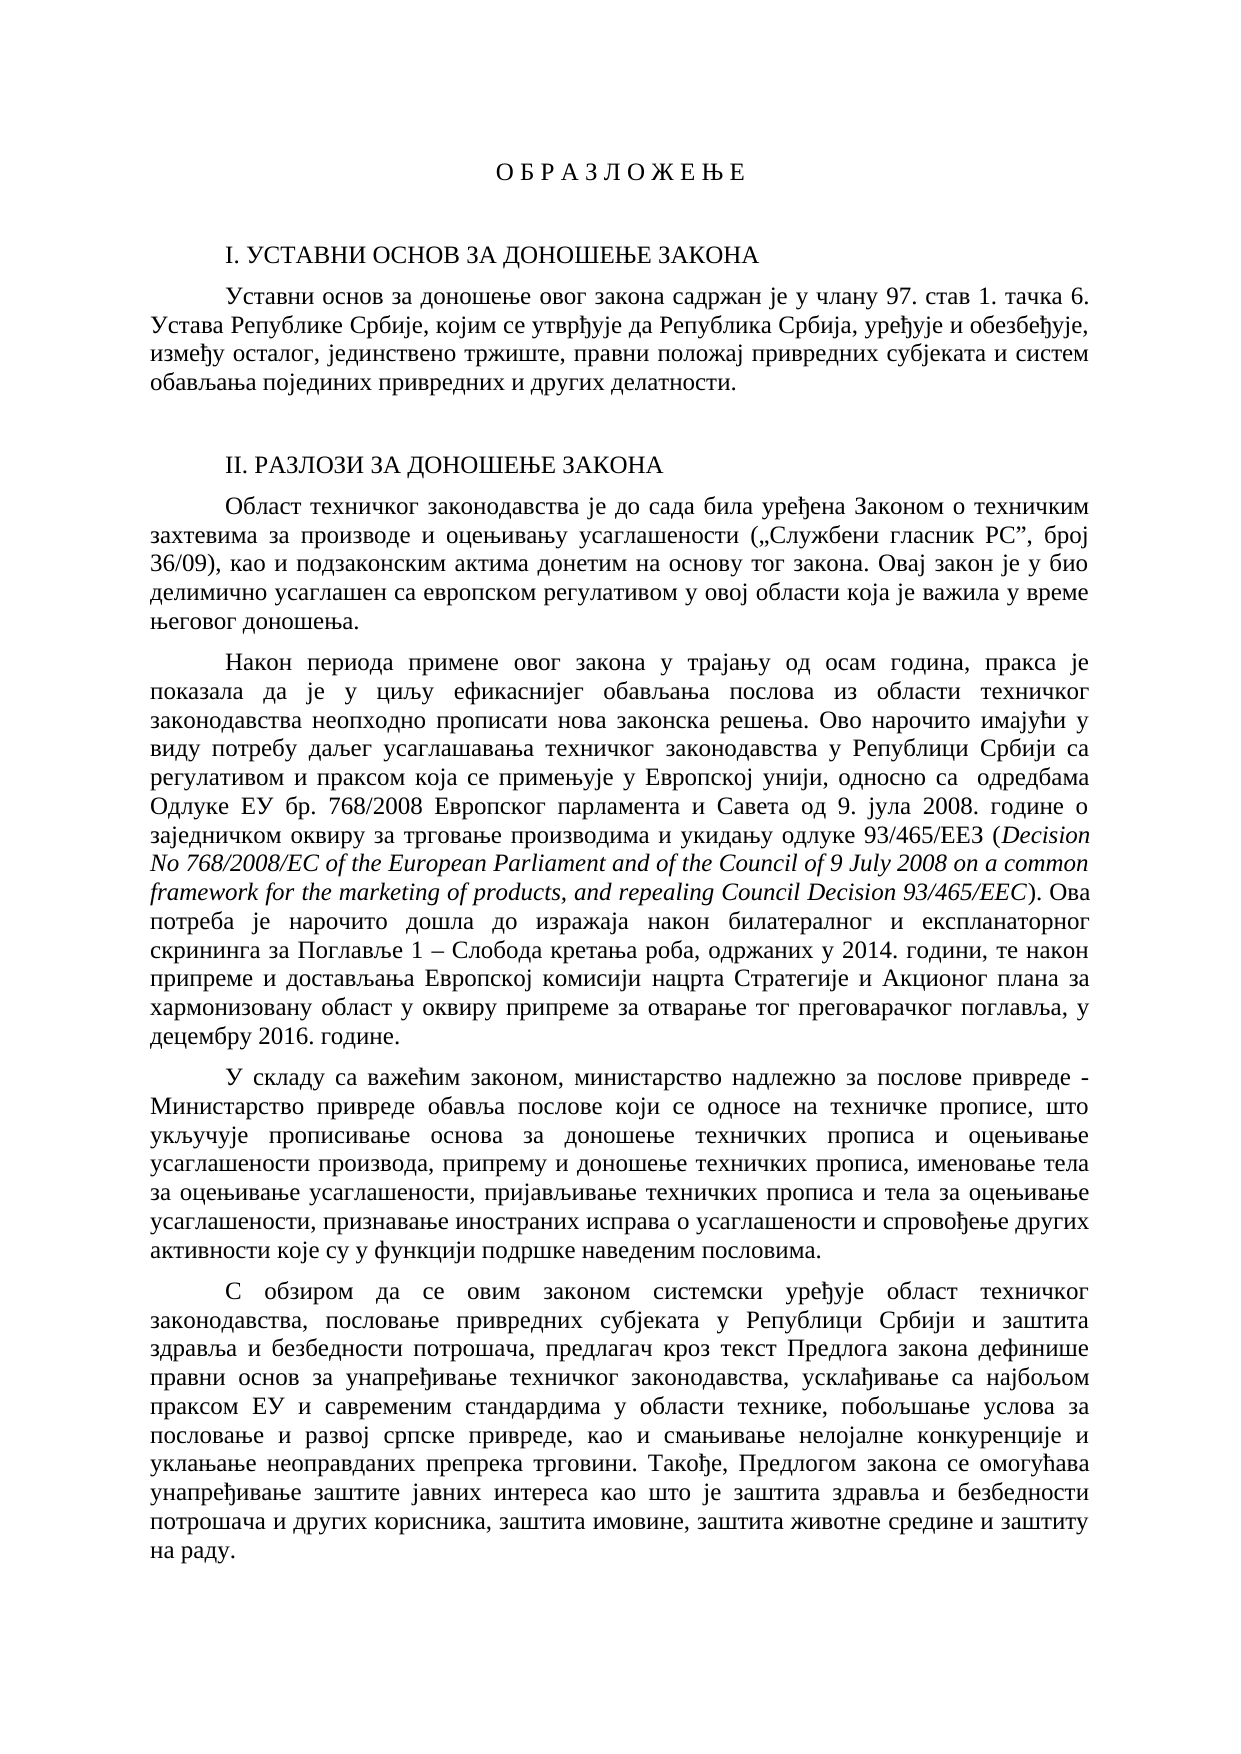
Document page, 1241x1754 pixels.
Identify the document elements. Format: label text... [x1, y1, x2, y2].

text О Б Р А З Л О Ж Е Њ Е [165, 157, 1075, 186]
text У складу са важећим законом, министарство надлежно за послове привреде - Министарство привреде обавља послове који се односе на техничке прописе, што укључује прописивање основа за доношење техничких прописа и оцењивање усаглашености производа, припрему и доношење техничких прописа, именовање тела за оцењивање усаглашености, пријављивање техничких прописа и тела за оцењивање усаглашености, признавање иностраних исправа о усаглашености и спровођење других активности које су у функцији подршке наведеним пословима. [150, 1062, 1090, 1263]
text Област техничког законодавства је до сада била уређена Законом о техничким захтевима за производе и оцењивању усаглашености („Службени гласник РС”, број 36/09), као и подзаконским актима донетим на основу тог закона. Овај закон је у био делимично усаглашен са европском регулативом у овој области која је важила у време његовог доношења. [150, 491, 1090, 635]
text I. УСТАВНИ ОСНОВ ЗА ДОНОШЕЊЕ ЗАКОНА [150, 240, 1090, 268]
text Након периода примене овог закона у трајању од осам година, пракса је показала да је у циљу ефикаснијег обављања послова из области техничког законодавства неопходно прописати нова законска решења. Ово нарочито имајући у виду потребу даљег усаглашавања техничког законодавства у Републици Србији са регулативом и праксом која се примењује у Европској унији, односно са одредбама Одлуке ЕУ бр. 768/2008 Европског парламента и Савета од 9. јула 2008. године о заједничком оквиру за трговање производима и укидању одлуке 93/465/ЕЕЗ (Decision No 768/2008/EC of the Еuropean Parliament and of the Council of 9 July 2008 on a common framework for the marketing of products, and repealing Council Decision 93/465/EEC). Ова потреба је нарочито дошла до изражаја након билатералног и експланаторног скрининга за Поглавље 1 – Слобода кретања роба, одржаних у 2014. години, те након припреме и достављања Европској комисији нацрта Стратегије и Акционог плана за хармонизовану област у оквиру припреме за отварање тог преговарачког поглавља, у децембру 2016. године. [150, 647, 1090, 1050]
text С обзиром да се овим законом системски уређује област техничког законодавства, пословање привредних субјеката у Републици Србији и заштита здравља и безбедности потрошача, предлагач кроз текст Предлога закона дефинише правни основ за унапређивање техничког законодавства, усклађивање са најбољом праксом ЕУ и савременим стандардима у области технике, побољшање услова за пословање и развој српске привреде, као и смањивање нелојалне конкуренције и уклањање неоправданих препрека трговини. Такође, Предлогом закона се омогућава унапређивање заштите јавних интереса као што је заштита здравља и безбедности потрошача и других корисника, заштита имовине, заштита животне средине и заштиту на раду. [150, 1276, 1090, 1563]
text Уставни основ за доношење овог закона садржан је у члану 97. став 1. тачка 6. Устава Републике Србије, којим се утврђује да Република Србија, уређује и обезбеђује, између осталог, јединствено тржиште, правни положај привредних субјеката и систем обављања појединих привредних и других делатности. [150, 281, 1090, 396]
text II. РАЗЛОЗИ ЗА ДОНОШЕЊЕ ЗАКОНА [150, 450, 1090, 478]
